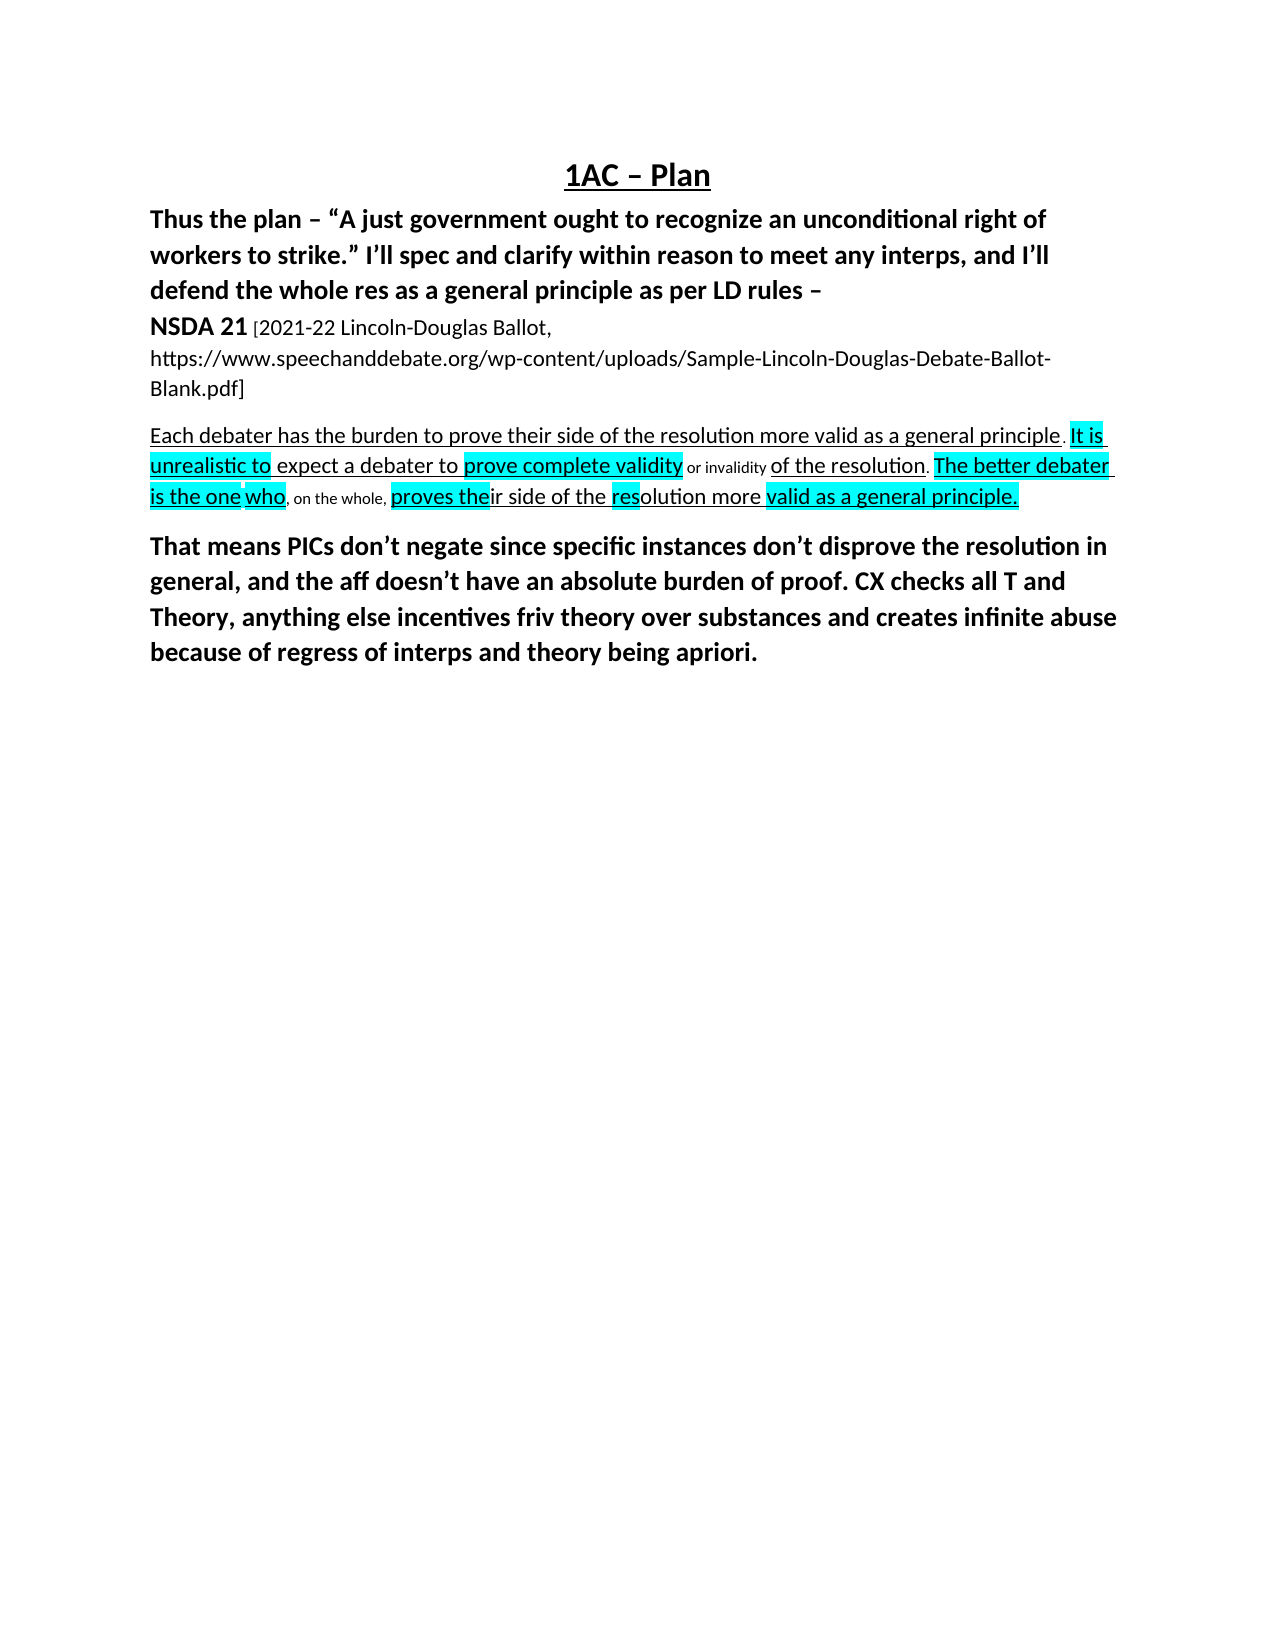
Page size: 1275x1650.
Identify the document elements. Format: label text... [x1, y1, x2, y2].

subtitle That means PICs don’t negate since specific instances don’t disprove the resolution in general, and the aff doesn’t have an absolute burden of proof. CX checks all T and Theory, anything else incentives friv theory over substances and creates infinite abuse because of regress of interps and theory being apriori. [150, 529, 1125, 669]
text Each debater has the burden to prove their side of the resolution more valid as a general principle. It is unrealistic to expect a debater to prove complete validity or invalidity of the resolution. The better debater is the one who, on the whole, proves their side of the resolution more valid as a general principle. [150, 421, 1125, 510]
subtitle Thus the plan – “A just government ought to recognize an unconditional right of workers to strike.” I’ll spec and clarify within reason to meet any interps, and I’ll defend the whole res as a general principle as per LD rules – [150, 202, 1125, 307]
text NSDA 21 [2021-22 Lincoln-Douglas Ballot, https://www.speechanddebate.org/wp-content/uploads/Sample-Lincoln-Douglas-Debate-Ballot-Blank.pdf] [150, 309, 1125, 403]
subtitle 1AC – Plan [150, 154, 1125, 195]
